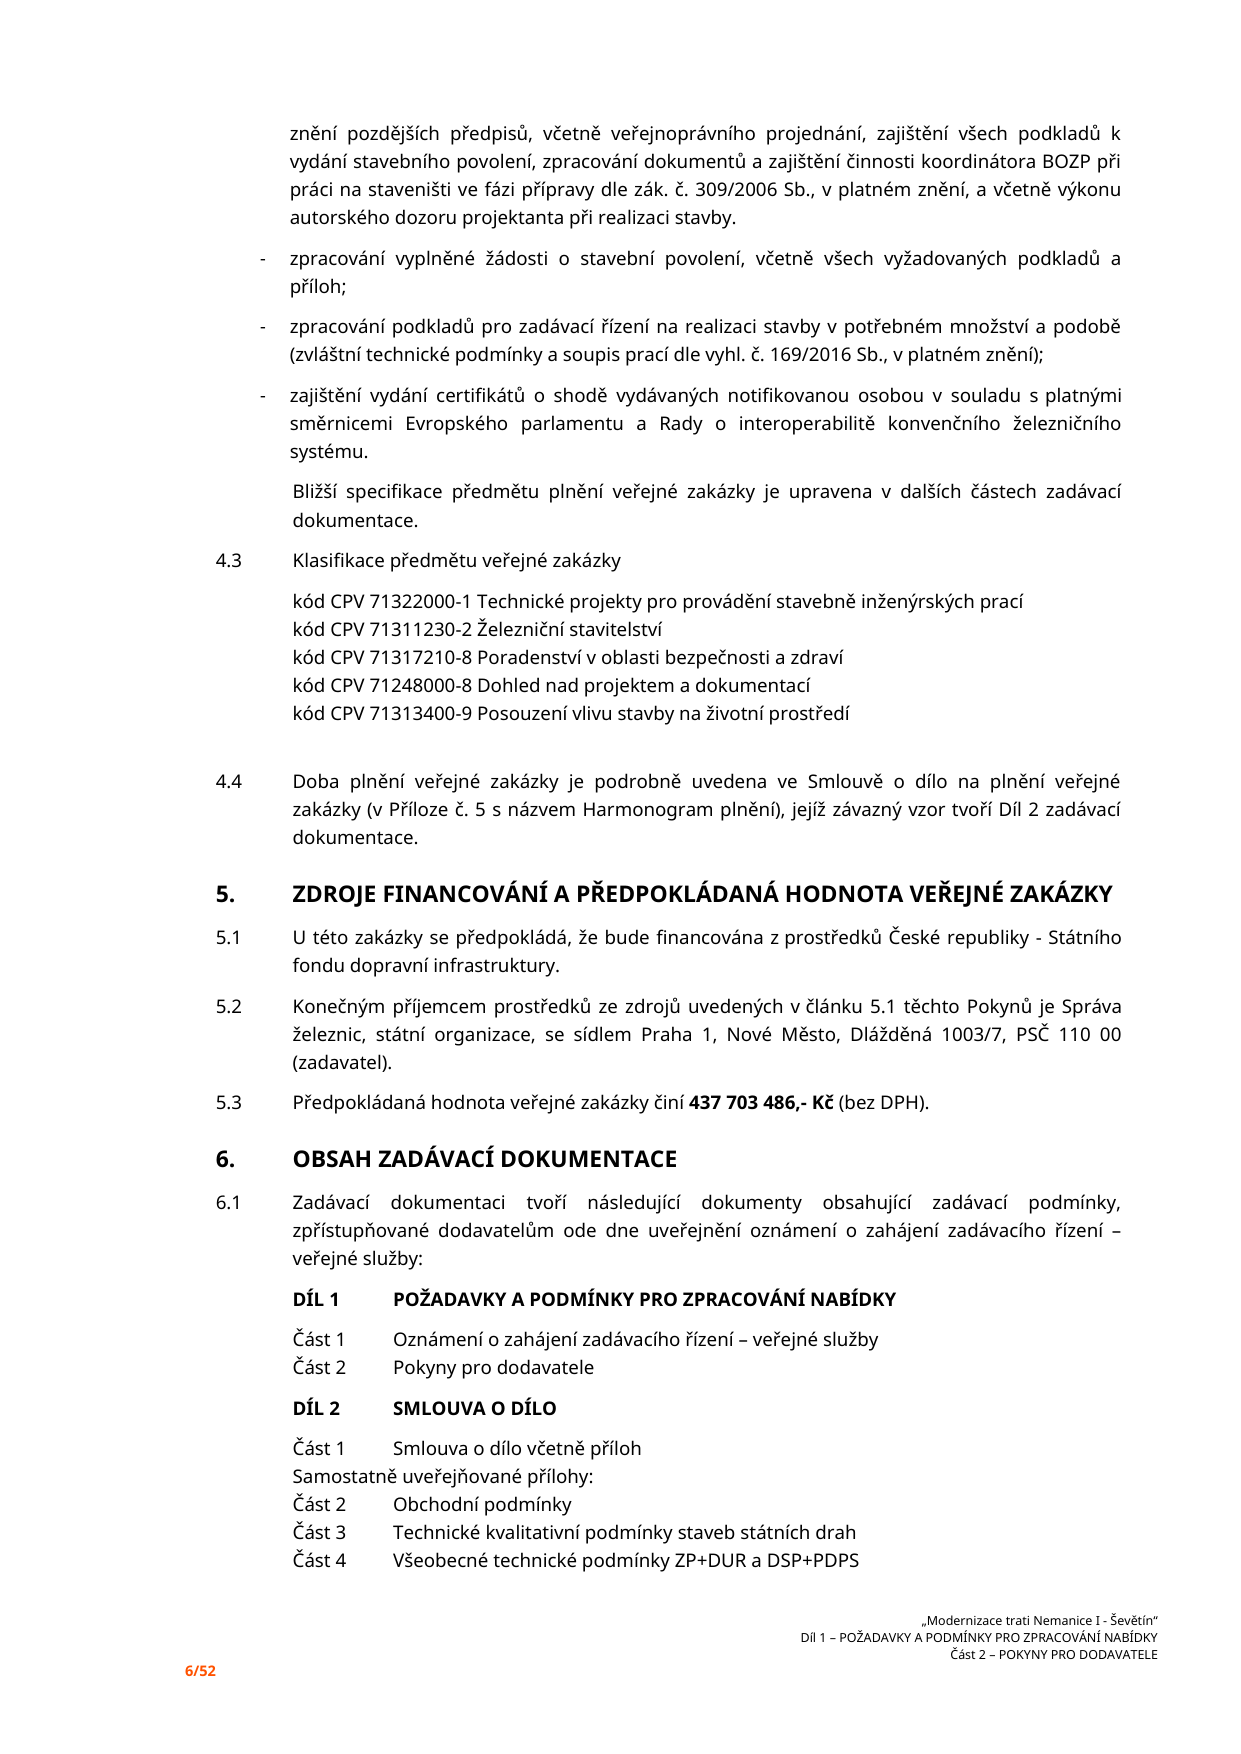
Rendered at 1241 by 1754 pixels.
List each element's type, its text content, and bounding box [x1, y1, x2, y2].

text Část 2 Pokyny pro dodavatele [292, 1354, 1122, 1380]
text Část 2 Obchodní podmínky [292, 1492, 1122, 1517]
text Konečným příjemcem prostředků ze zdrojů uvedených v článku 5.1 těchto Pokynů je Správa železnic, státní organizace, se sídlem Praha 1, Nové Město, Dlážděná 1003/7, PSČ 110 00 (zadavatel). [216, 993, 1122, 1074]
text OBSAH ZADÁVACÍ DOKUMENTACE [216, 1143, 1122, 1174]
list Bližší specifikace předmětu plnění veřejné zakázky je upravena v dalších částech zadávací dokumentace. [292, 479, 1122, 532]
list kód CPV 71322000-1 Technické projekty pro provádění stavebně inženýrských prací [292, 588, 1122, 613]
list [260, 121, 1122, 230]
list kód CPV 71311230-2 Železniční stavitelství [292, 616, 1122, 641]
list kód CPV 71317210-8 Poradenství v oblasti bezpečnosti a zdraví [292, 644, 1122, 669]
text Zadávací dokumentaci tvoří následující dokumenty obsahující zadávací podmínky, zpřístupňované dodavatelům ode dne uveřejnění oznámení o zahájení zadávacího řízení – veřejné služby: [216, 1189, 1122, 1271]
list zajištění vydání certifikátů o shodě vydávaných notifikovanou osobou v souladu s platnými směrnicemi Evropského parlamentu a Rady o interoperabilitě konvenčního železničního systému. [260, 382, 1122, 464]
text Předpokládaná hodnota veřejné zakázky činí 437 703 486,- Kč (bez DPH). [216, 1089, 1122, 1115]
list Samostatně uveřejňované přílohy: [292, 1464, 1122, 1489]
text DÍL 1 POŽADAVKY A PODMÍNKY PRO ZPRACOVÁNÍ NABÍDKY [292, 1286, 1122, 1312]
text U této zakázky se předpokládá, že bude financována z prostředků České republiky - Státního fondu dopravní infrastruktury. [216, 924, 1122, 978]
text Část 1 Smlouva o dílo včetně příloh [292, 1436, 1122, 1461]
list kód CPV 71248000-8 Dohled nad projektem a dokumentací [292, 672, 1122, 697]
text Část 4 Všeobecné technické podmínky ZP+DUR a DSP+PDPS [292, 1548, 1122, 1573]
list kód CPV 71313400-9 Posouzení vlivu stavby na životní prostředí [292, 700, 1122, 726]
list zpracování podkladů pro zadávací řízení na realizaci stavby v potřebném množství a podobě (zvláštní technické podmínky a soupis prací dle vyhl. č. 169/2016 Sb., v platném znění); [260, 314, 1122, 367]
text Doba plnění veřejné zakázky je podrobně uvedena ve Smlouvě o dílo na plnění veřejné zakázky (v Příloze č. 5 s názvem Harmonogram plnění), jejíž závazný vzor tvoří Díl 2 zadávací dokumentace. [216, 768, 1122, 850]
text Část 3 Technické kvalitativní podmínky staveb státních drah [292, 1520, 1122, 1545]
text Část 1 Oznámení o zahájení zadávacího řízení – veřejné služby [292, 1327, 1122, 1352]
text DÍL 2 SMLOUVA O DÍLO [292, 1395, 1122, 1421]
list zpracování vyplněné žádosti o stavební povolení, včetně všech vyžadovaných podkladů a příloh; [260, 245, 1122, 299]
text ZDROJE FINANCOVÁNÍ a PŘEDPOKLÁDANÁ HODNOTA VEŘEJNÉ ZAKÁZKY [216, 878, 1122, 909]
text Klasifikace předmětu veřejné zakázky [216, 547, 1122, 573]
